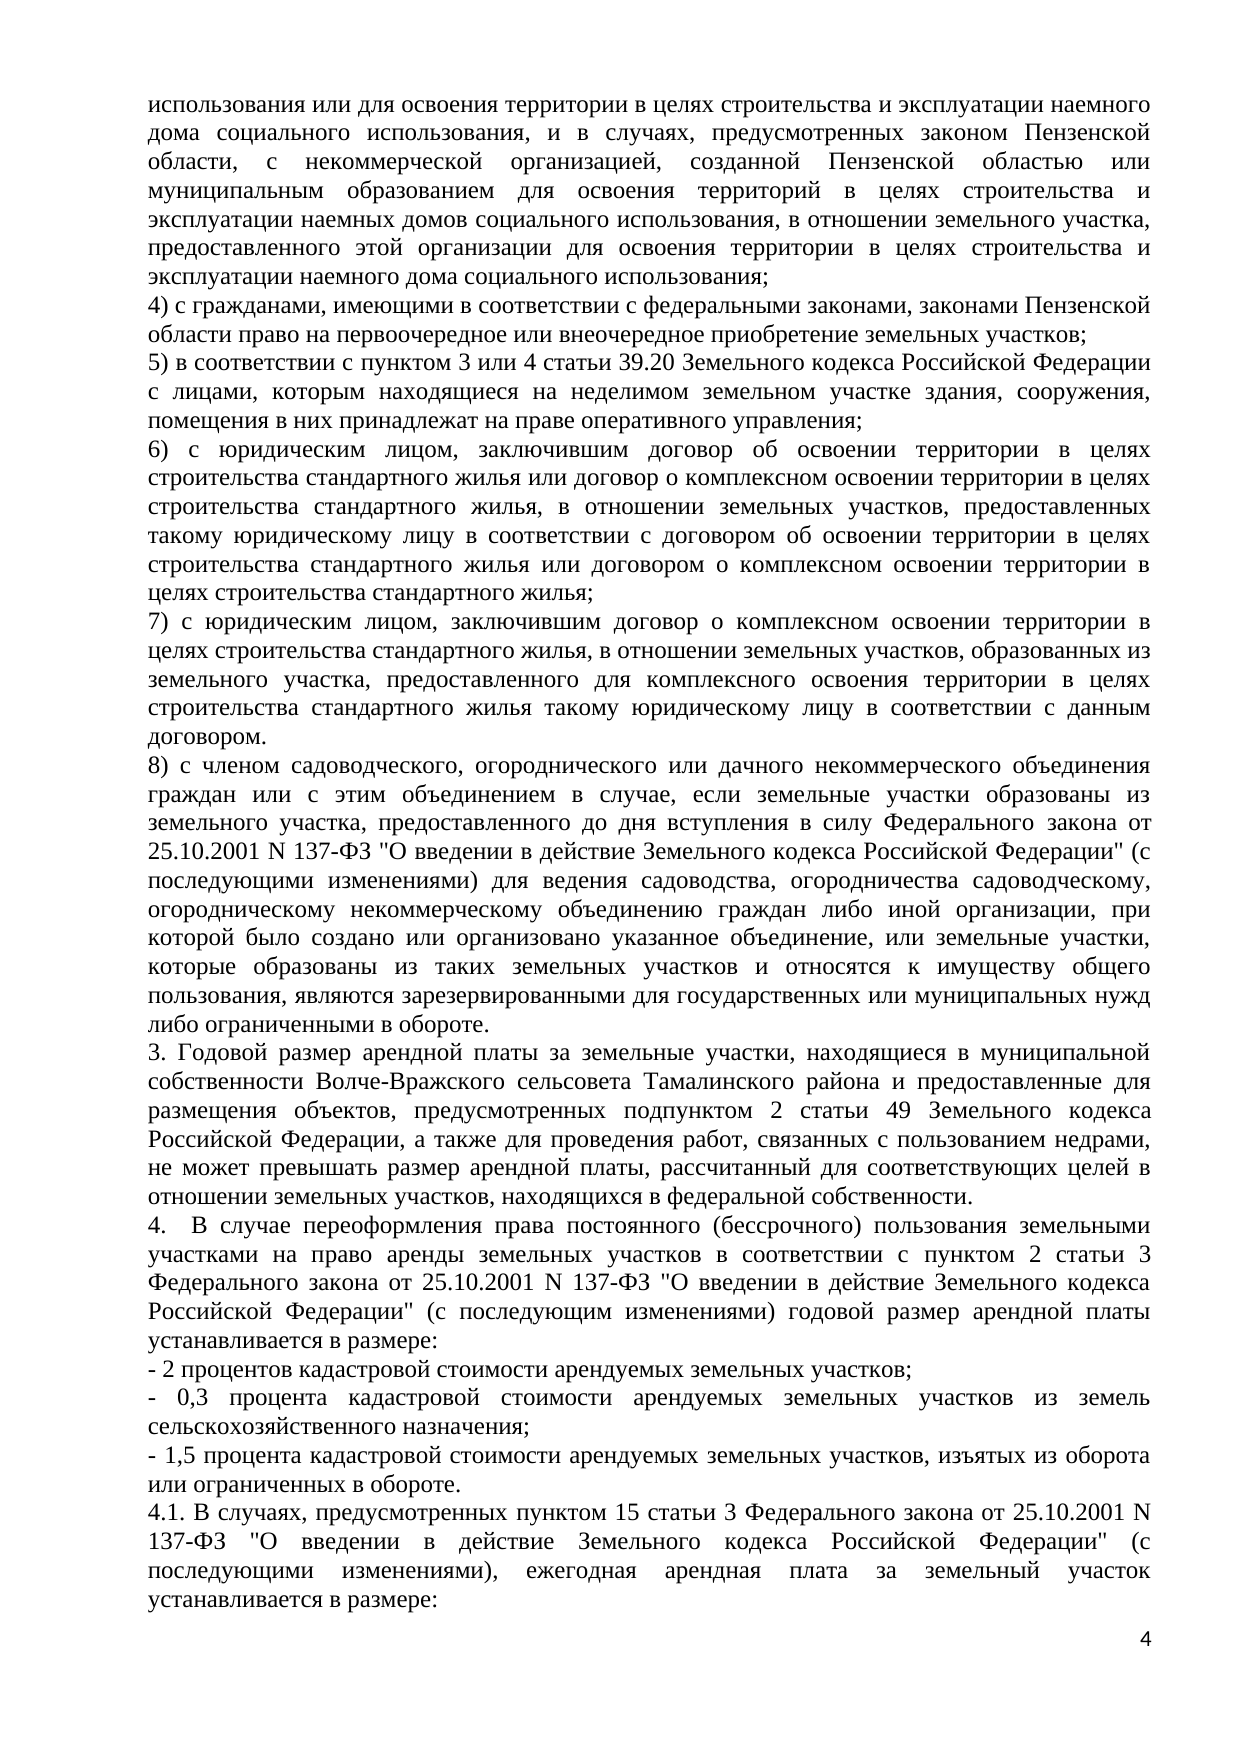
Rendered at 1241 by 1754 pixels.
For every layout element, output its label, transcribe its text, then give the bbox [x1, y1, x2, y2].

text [148, 89, 1152, 290]
text 4. В случае переоформления права постоянного (бессрочного) пользования земельными участками на право аренды земельных участков в соответствии с пунктом 2 статьи 3 Федерального закона от 25.10.2001 N 137-ФЗ "О введении в действие Земельного кодекса Российской Федерации" (с последующим изменениями) годовой размер арендной платы устанавливается в размере: [148, 1210, 1152, 1354]
text 4) с гражданами, имеющими в соответствии с федеральными законами, законами Пензенской области право на первоочередное или внеочередное приобретение земельных участков; [148, 290, 1152, 347]
text 5) в соответствии с пунктом 3 или 4 статьи 39.20 Земельного кодекса Российской Федерации с лицами, которым находящиеся на неделимом земельном участке здания, сооружения, помещения в них принадлежат на праве оперативного управления; [148, 347, 1152, 434]
text - 0,3 процента кадастровой стоимости арендуемых земельных участков из земель сельскохозяйственного назначения; [148, 1382, 1152, 1440]
text 6) с юридическим лицом, заключившим договор об освоении территории в целях строительства стандартного жилья или договор о комплексном освоении территории в целях строительства стандартного жилья, в отношении земельных участков, предоставленных такому юридическому лицу в соответствии с договором об освоении территории в целях строительства стандартного жилья или договором о комплексном освоении территории в целях строительства стандартного жилья; [148, 434, 1152, 606]
text 4.1. В случаях, предусмотренных пунктом 15 статьи 3 Федерального закона от 25.10.2001 N 137-ФЗ "О введении в действие Земельного кодекса Российской Федерации" (с последующими изменениями), ежегодная арендная плата за земельный участок устанавливается в размере: [148, 1497, 1152, 1612]
text 3. Годовой размер арендной платы за земельные участки, находящиеся в муниципальной собственности Волче-Вражского сельсовета Тамалинского района и предоставленные для размещения объектов, предусмотренных подпунктом 2 статьи 49 Земельного кодекса Российской Федерации, а также для проведения работ, связанных с пользованием недрами, не может превышать размер арендной платы, рассчитанный для соответствующих целей в отношении земельных участков, находящихся в федеральной собственности. [148, 1037, 1152, 1210]
text - 1,5 процента кадастровой стоимости арендуемых земельных участков, изъятых из оборота или ограниченных в обороте. [148, 1440, 1152, 1497]
text 7) с юридическим лицом, заключившим договор о комплексном освоении территории в целях строительства стандартного жилья, в отношении земельных участков, образованных из земельного участка, предоставленного для комплексного освоения территории в целях строительства стандартного жилья такому юридическому лицу в соответствии с данным договором. [148, 606, 1152, 750]
text - 2 процентов кадастровой стоимости арендуемых земельных участков; [148, 1354, 1152, 1382]
text 8) с членом садоводческого, огороднического или дачного некоммерческого объединения граждан или с этим объединением в случае, если земельные участки образованы из земельного участка, предоставленного до дня вступления в силу Федерального закона от 25.10.2001 N 137-ФЗ "О введении в действие Земельного кодекса Российской Федерации" (с последующими изменениями) для ведения садоводства, огородничества садоводческому, огородническому некоммерческому объединению граждан либо иной организации, при которой было создано или организовано указанное объединение, или земельные участки, которые образованы из таких земельных участков и относятся к имуществу общего пользования, являются зарезервированными для государственных или муниципальных нужд либо ограниченными в обороте. [148, 750, 1152, 1037]
